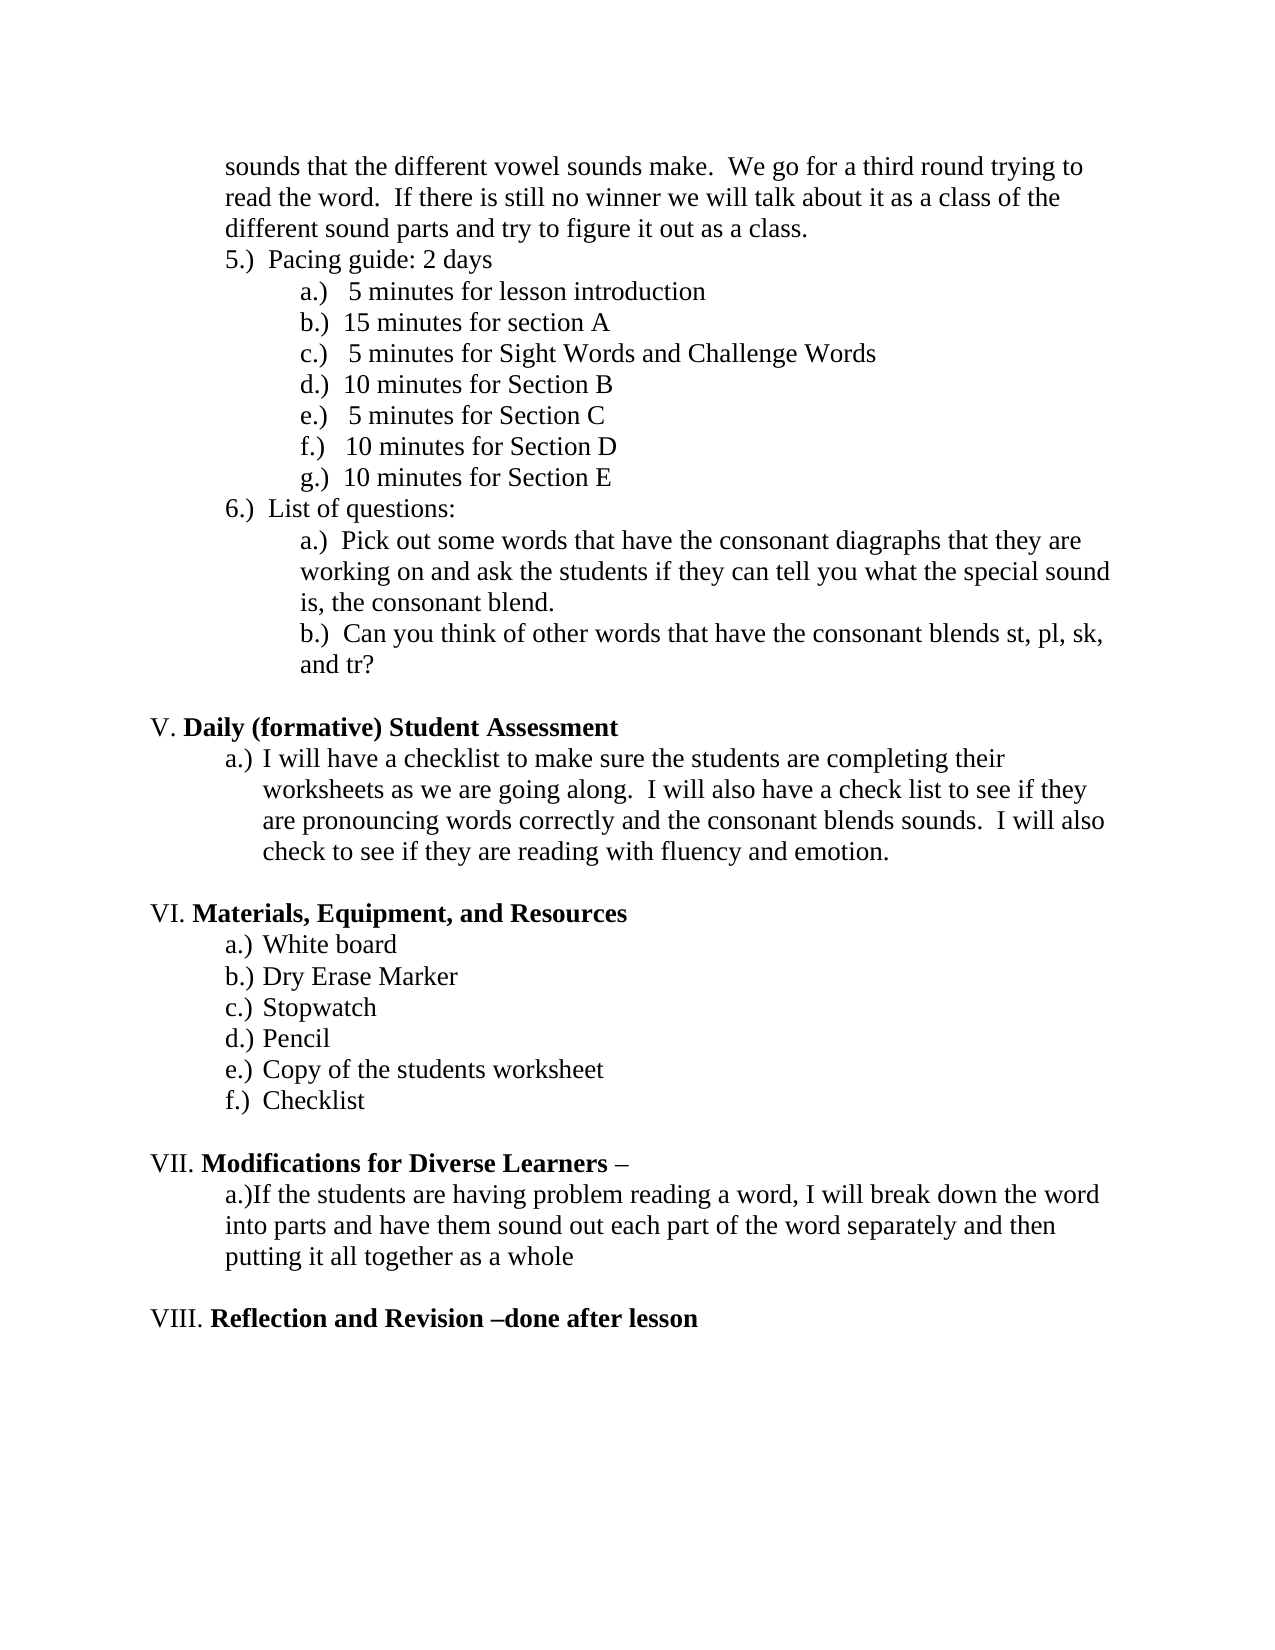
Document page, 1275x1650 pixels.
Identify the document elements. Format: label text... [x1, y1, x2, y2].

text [225, 150, 1125, 243]
text 6.) List of questions: [150, 493, 1125, 524]
list Stopwatch [225, 991, 1125, 1022]
text VII. Modifications for Diverse Learners – [150, 1147, 1125, 1178]
text d.) 10 minutes for Section B [225, 368, 1125, 399]
text V. Daily (formative) Student Assessment [150, 711, 1125, 742]
text b.) 15 minutes for section A [225, 306, 1125, 337]
list Copy of the students worksheet [225, 1053, 1125, 1084]
text f.) 10 minutes for Section D [225, 430, 1125, 461]
text a.)If the students are having problem reading a word, I will break down the word into parts and have them sound out each part of the word separately and then putting it all together as a whole [225, 1178, 1125, 1271]
text VI. Materials, Equipment, and Resources [150, 897, 1125, 929]
text 5.) Pacing guide: 2 days [225, 243, 1125, 274]
list Pencil [225, 1022, 1125, 1053]
text a.) 5 minutes for lesson introduction [225, 274, 1125, 306]
list Dry Erase Marker [225, 960, 1125, 991]
list Checklist [225, 1084, 1125, 1116]
text a.) Pick out some words that have the consonant diagraphs that they are working on and ask the students if they can tell you what the special sound is, the consonant blend. [300, 524, 1125, 617]
text b.) Can you think of other words that have the consonant blends st, pl, sk, and tr? [300, 617, 1125, 679]
list I will have a checklist to make sure the students are completing their worksheets as we are going along. I will also have a check list to see if they are pronouncing words correctly and the consonant blends sounds. I will also check to see if they are reading with fluency and emotion. [225, 742, 1125, 866]
text g.) 10 minutes for Section E [225, 461, 1125, 493]
text c.) 5 minutes for Sight Words and Challenge Words [225, 337, 1125, 368]
text e.) 5 minutes for Section C [225, 399, 1125, 430]
text VIII. Reflection and Revision –done after lesson [150, 1302, 1125, 1333]
list White board [225, 929, 1125, 960]
